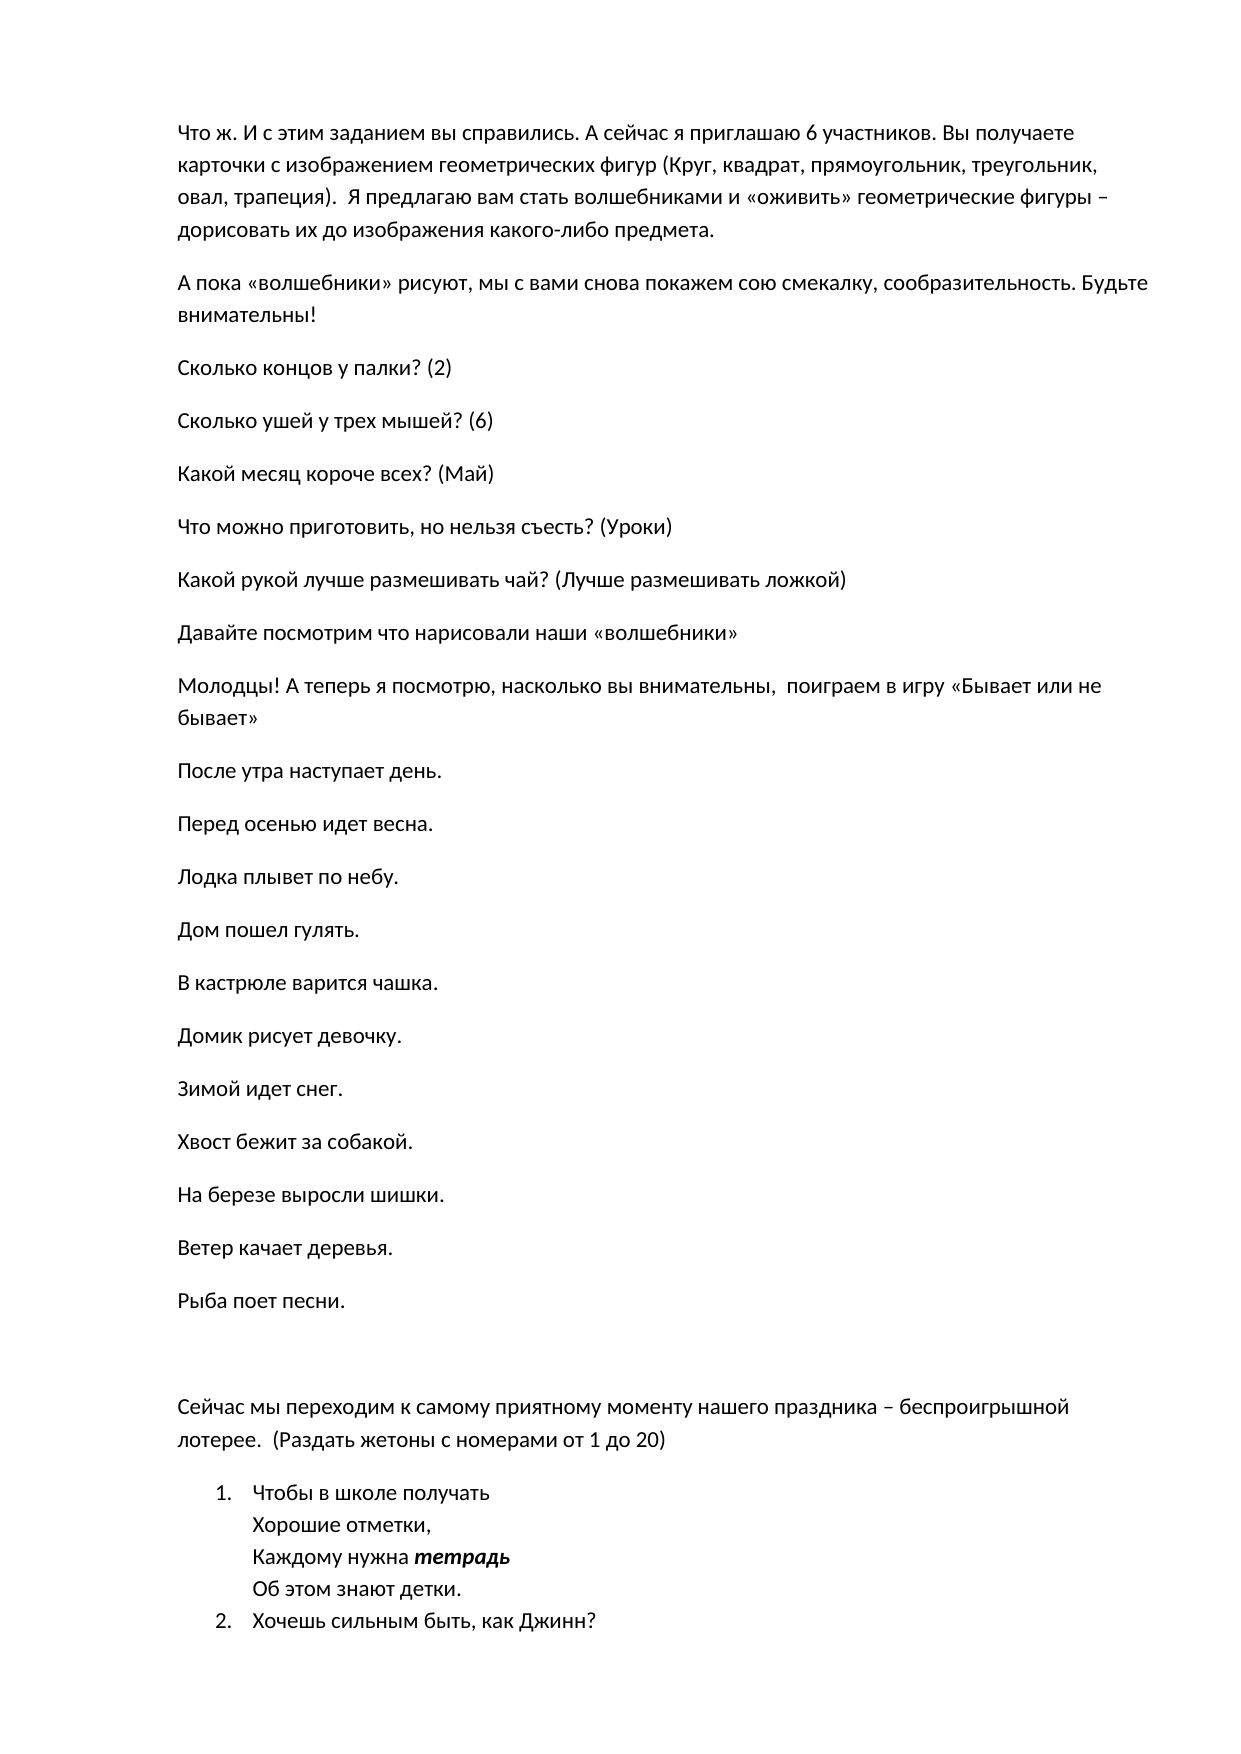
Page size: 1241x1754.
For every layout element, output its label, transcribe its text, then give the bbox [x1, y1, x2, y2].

text Рыба поет песни. [177, 1286, 1152, 1314]
text После утра наступает день. [177, 756, 1152, 784]
text Зимой идет снег. [177, 1074, 1152, 1102]
text А пока «волшебники» рисуют, мы с вами снова покажем сою смекалку, сообразительность. Будьте внимательны! [177, 268, 1152, 328]
text Давайте посмотрим что нарисовали наши «волшебники» [177, 618, 1152, 646]
list Об этом знают детки. [252, 1574, 1152, 1602]
text Домик рисует девочку. [177, 1021, 1152, 1049]
list Хорошие отметки, [252, 1510, 1152, 1538]
text На березе выросли шишки. [177, 1180, 1152, 1208]
list Каждому нужна тетрадь [252, 1542, 1152, 1570]
text Перед осенью идет весна. [177, 809, 1152, 837]
text Сколько ушей у трех мышей? (6) [177, 406, 1152, 434]
text Хвост бежит за собакой. [177, 1127, 1152, 1155]
text Дом пошел гулять. [177, 915, 1152, 943]
text Сейчас мы переходим к самому приятному моменту нашего праздника – беспроигрышной лотерее. (Раздать жетоны с номерами от 1 до 20) [177, 1392, 1152, 1453]
text Сколько концов у палки? (2) [177, 353, 1152, 381]
text Молодцы! А теперь я посмотрю, насколько вы внимательны, поиграем в игру «Бывает или не бывает» [177, 671, 1152, 731]
text Какой рукой лучше размешивать чай? (Лучше размешивать ложкой) [177, 565, 1152, 593]
text Лодка плывет по небу. [177, 862, 1152, 890]
list Чтобы в школе получать [215, 1478, 1152, 1506]
text Что ж. И с этим заданием вы справились. А сейчас я приглашаю 6 участников. Вы получаете карточки с изображением геометрических фигур (Круг, квадрат, прямоугольник, треугольник, овал, трапеция). Я предлагаю вам стать волшебниками и «оживить» геометрические фигуры – дорисовать их до изображения какого-либо предмета. [177, 118, 1152, 243]
text Ветер качает деревья. [177, 1233, 1152, 1261]
text В кастрюле варится чашка. [177, 968, 1152, 996]
text Какой месяц короче всех? (Май) [177, 459, 1152, 487]
text Что можно приготовить, но нельзя съесть? (Уроки) [177, 512, 1152, 540]
list Хочешь сильным быть, как Джинн? [215, 1606, 1152, 1634]
